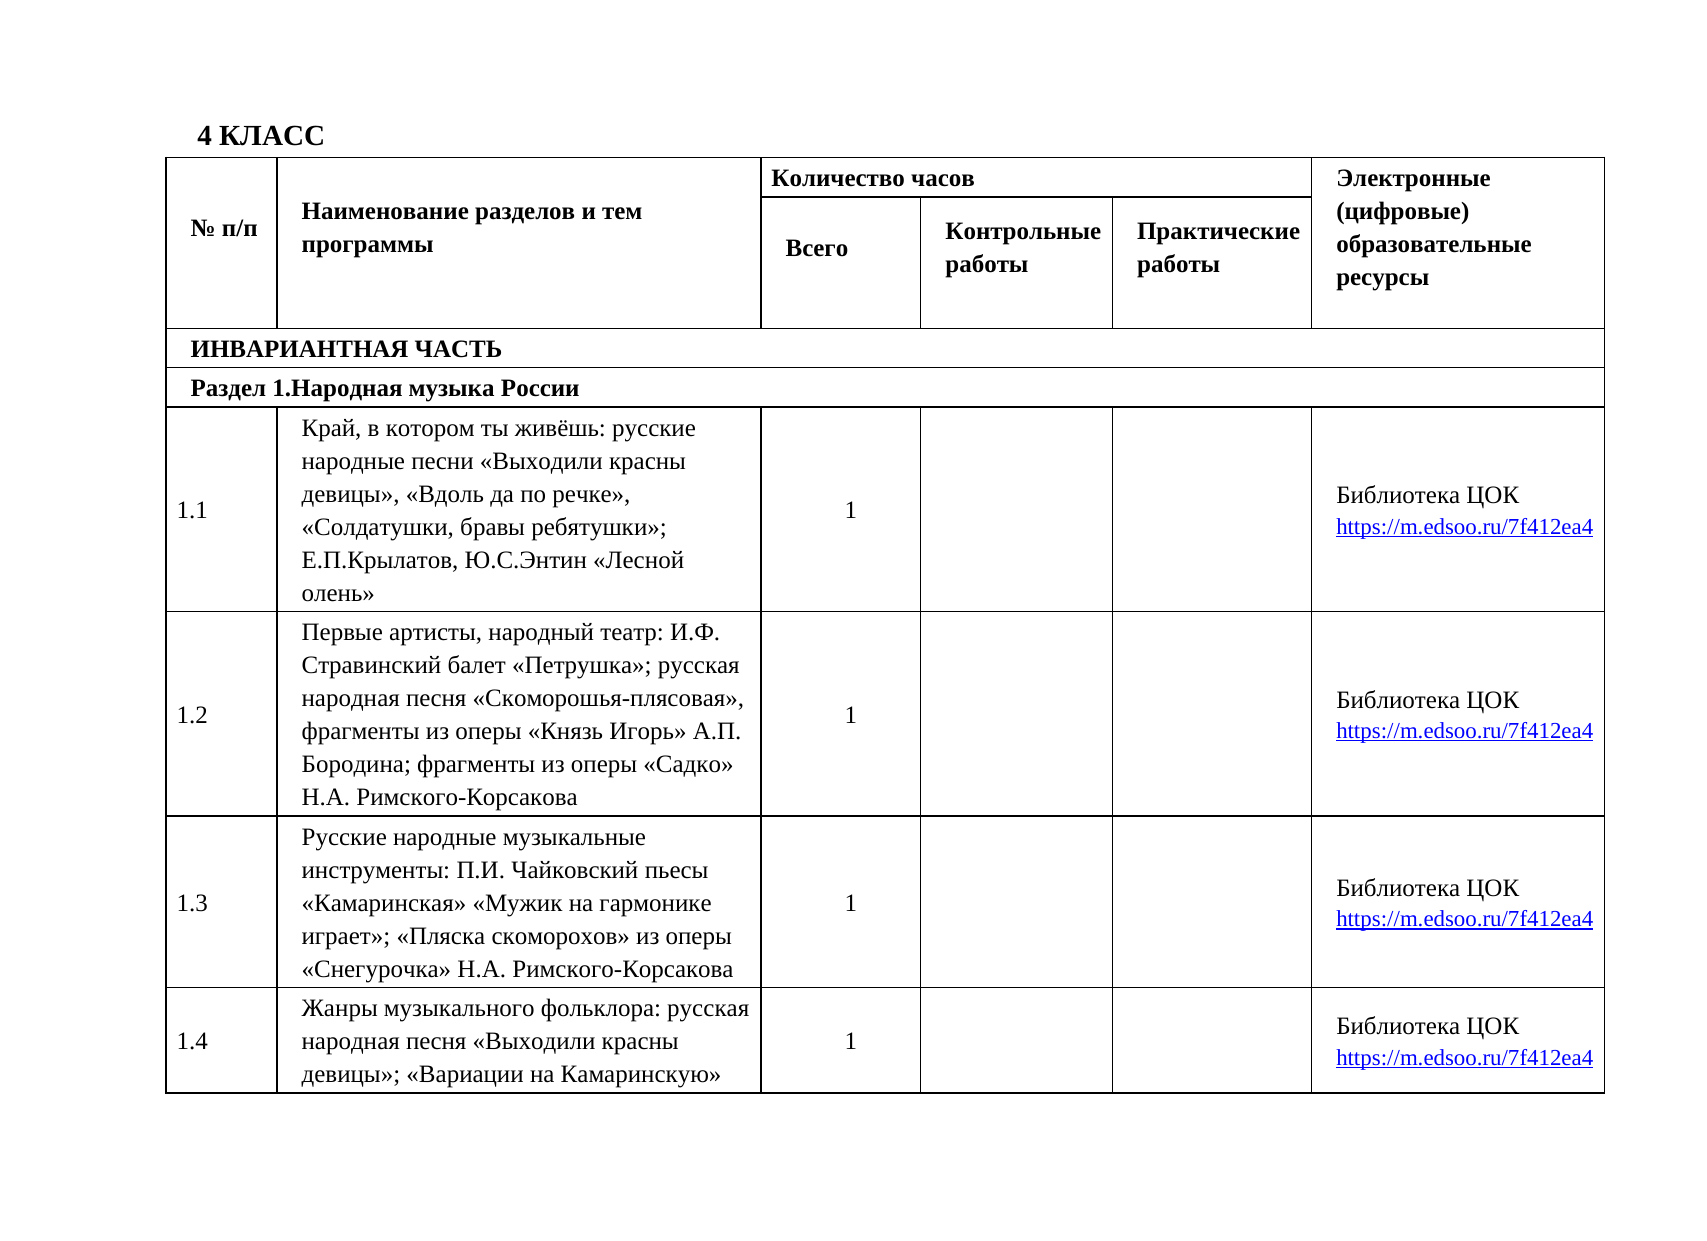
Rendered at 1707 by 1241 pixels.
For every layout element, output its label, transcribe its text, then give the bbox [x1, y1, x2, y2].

table_cell [1113, 408, 1311, 611]
table_cell [921, 408, 1112, 611]
table_cell Край, в котором ты живёшь: русские народные песни «Выходили красны девицы», «Вдоль да по речке», «Солдатушки, бравы ребятушки»; Е.П.Крылатов, Ю.С.Энтин «Лесной олень» [278, 408, 760, 611]
table_cell Библиотека ЦОК https://m.edsoo.ru/7f412ea4 [1312, 612, 1604, 815]
table_cell ИНВАРИАНТНАЯ ЧАСТЬ [167, 329, 1604, 367]
table_cell 1 [762, 612, 920, 815]
table_header Количество часов [762, 158, 1311, 196]
table_cell Первые артисты, народный театр: И.Ф. Стравинский балет «Петрушка»; русская народная песня «Скоморошья-плясовая», фрагменты из оперы «Князь Игорь» А.П. Бородина; фрагменты из оперы «Садко» Н.А. Римского-Корсакова [278, 612, 760, 815]
table_cell 1 [762, 988, 920, 1092]
table_cell Жанры музыкального фольклора: русская народная песня «Выходили красны девицы»; «Вариации на Камаринскую» [278, 988, 760, 1092]
table_header № п/п [167, 158, 276, 327]
table_cell 1.3 [167, 817, 276, 987]
table_cell [1113, 817, 1311, 987]
table_header Электронные (цифровые) образовательные ресурсы [1312, 158, 1604, 327]
table_cell 1 [762, 408, 920, 611]
table_cell 1.2 [167, 612, 276, 815]
table_cell 1.4 [167, 988, 276, 1092]
table_cell Библиотека ЦОК https://m.edsoo.ru/7f412ea4 [1312, 408, 1604, 611]
table_cell [1113, 612, 1311, 815]
table_cell [921, 817, 1112, 987]
table_cell Практические работы [1113, 198, 1311, 327]
table_cell Контрольные работы [921, 198, 1112, 327]
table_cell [1312, 817, 1604, 987]
table_cell [921, 612, 1112, 815]
table_header Наименование разделов и тем программы [278, 158, 760, 327]
table_cell 1 [762, 817, 920, 987]
table_cell [1113, 988, 1311, 1092]
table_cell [1312, 988, 1604, 1092]
table_cell Всего [762, 198, 920, 327]
table_cell 1.1 [167, 408, 276, 611]
table_cell [921, 988, 1112, 1092]
table_cell Раздел 1.Народная музыка России [167, 368, 1604, 406]
text 4 КЛАСС [190, 118, 1618, 152]
table_cell Русские народные музыкальные инструменты: П.И. Чайковский пьесы «Камаринская» «Мужик на гармонике играет»; «Пляска скоморохов» из оперы «Снегурочка» Н.А. Римского-Корсакова [278, 817, 760, 987]
